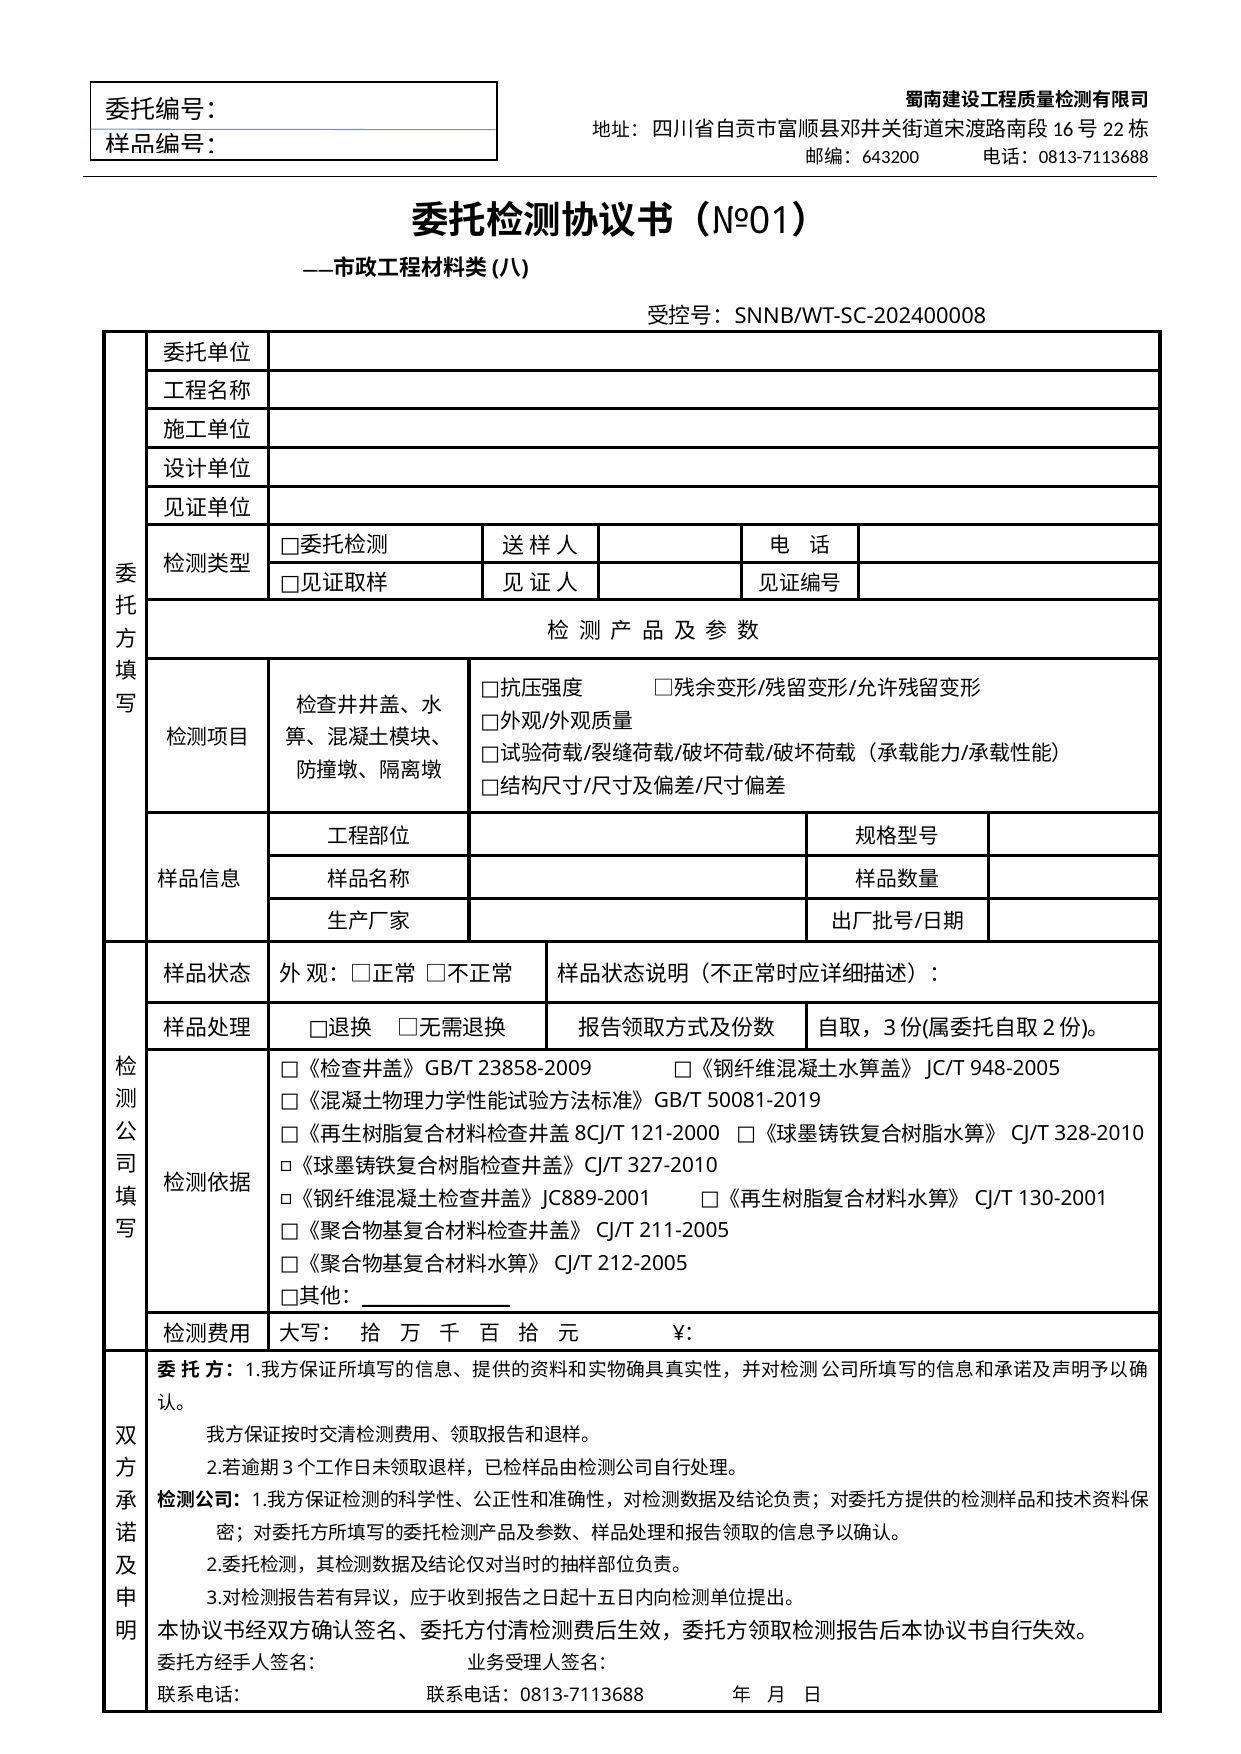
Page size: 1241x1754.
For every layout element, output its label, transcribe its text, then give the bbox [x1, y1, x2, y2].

table_cell 外 观：□正常 □不正常 [270, 943, 545, 1001]
table_cell 检测类型 [148, 526, 267, 598]
table_cell 自取，3份(属委托自取2份)。 [808, 1004, 1158, 1047]
table_cell 检测费用 [148, 1314, 267, 1349]
table_cell [471, 814, 805, 854]
table_cell [990, 857, 1158, 897]
table_cell 检测公司填写 [106, 943, 145, 1349]
table_cell [990, 900, 1158, 940]
table_cell 检测依据 [148, 1051, 267, 1311]
table_cell [270, 488, 1158, 523]
table_cell 报告领取方式及份数 [548, 1004, 805, 1047]
table_cell 检测项目 [148, 660, 267, 811]
table_cell 样品信息 [148, 814, 267, 940]
table_cell □《检查井盖》GB/T 23858-2009 □《钢纤维混凝土水箅盖》 JC/T 948-2005 □《混凝土物理力学性能试验方法标准》GB/T 50081-2019 □《再生树脂复合材料检查井盖8CJ/T 121-2000 □《球墨铸铁复合树脂水箅》 CJ/T 328-2010 □《球墨铸铁复合树脂检查井盖》CJ/T 327-2010 □《钢纤维混凝土检查井盖》JC889-2001 □《再生树脂复合材料水箅》 CJ/T 130-2001 □《聚合物基复合材料检查井盖》 CJ/T 211-2005 □《聚合物基复合材料水箅》 CJ/T 212-2005 □其他：________________ [270, 1051, 1158, 1311]
list 委托检测协议书（№01） [92, 184, 1149, 249]
table_cell 样品名称 [270, 857, 467, 897]
table_cell 工程名称 [148, 372, 267, 407]
table_cell [270, 410, 1158, 446]
table_cell 样品状态 [148, 943, 267, 1001]
table_cell 检 测 产 品 及 参 数 [148, 601, 1158, 657]
table_header 委托单位 [148, 333, 267, 369]
table_cell 工程部位 [270, 814, 467, 854]
table_cell 大写： 拾 万 千 百 拾 元 ¥： [270, 1314, 1158, 1349]
table_cell 施工单位 [148, 410, 267, 446]
table_cell 检查井井盖、水箅、混凝土模块、防撞墩、隔离墩 [270, 660, 467, 811]
text 受控号：SNNB/WT-SC-202400008 [92, 298, 1149, 330]
table_cell [471, 900, 805, 940]
table_cell 出厂批号/日期 [808, 900, 987, 940]
table_cell 设计单位 [148, 449, 267, 485]
table_cell 送 样 人 [484, 526, 597, 561]
table_cell [600, 564, 740, 598]
table_cell 样品处理 [148, 1004, 267, 1047]
table_cell [990, 814, 1158, 854]
table_cell □委托检测 [270, 526, 481, 561]
table_cell [270, 372, 1158, 407]
table_cell 样品数量 [808, 857, 987, 897]
table_cell □见证取样 [270, 564, 481, 598]
table_cell 见证编号 [743, 564, 857, 598]
table_cell [471, 857, 805, 897]
table_cell 双方承诺及申明 [106, 1352, 145, 1710]
table_cell [860, 526, 1158, 561]
table_cell 见 证 人 [484, 564, 597, 598]
table_cell 委 托 方：1.我方保证所填写的信息、提供的资料和实物确具真实性，并对检测公司所填写的信息和承诺及声明予以确认。 我方保证按时交清检测费用、领取报告和退样。 2.若逾期3个工作日未领取退样，已检样品由检测公司自行处理。 检测公司：1.我方保证检测的科学性、公正性和准确性，对检测数据及结论负责；对委托方提供的检测样品和技术资料保 密；对委托方所填写的委托检测产品及参数、样品处理和报告领取的信息予以确认。 2.委托检测，其检测数据及结论仅对当时的抽样部位负责。 3.对检测报告若有异议，应于收到报告之日起十五日内向检测单位提出。 本协议书经双方确认签名、委托方付清检测费后生效，委托方领取检测报告后本协议书自行失效。 委托方经手人签名： 业务受理人签名： 联系电话： 联系电话：0813-7113688 年 月 日 [148, 1352, 1158, 1710]
table_cell 见证单位 [148, 488, 267, 523]
table_cell □抗压强度 □残余变形/残留变形/允许残留变形 □外观/外观质量 □试验荷载/裂缝荷载/破坏荷载/破坏荷载（承载能力/承载性能） □结构尺寸/尺寸及偏差/尺寸偏差 [471, 660, 1158, 811]
table_cell 生产厂家 [270, 900, 467, 940]
text ——市政工程材料类 (八) [92, 249, 1149, 282]
table_cell 电 话 [743, 526, 857, 561]
table_header [270, 333, 1158, 369]
table_cell 样品状态说明（不正常时应详细描述）： [548, 943, 1158, 1001]
table_cell [600, 526, 740, 561]
table_cell [860, 564, 1158, 598]
table_header 委托方填写 [106, 333, 145, 940]
table_cell [270, 449, 1158, 485]
table_cell □退换 □无需退换 [270, 1004, 545, 1047]
table_cell 规格型号 [808, 814, 987, 854]
